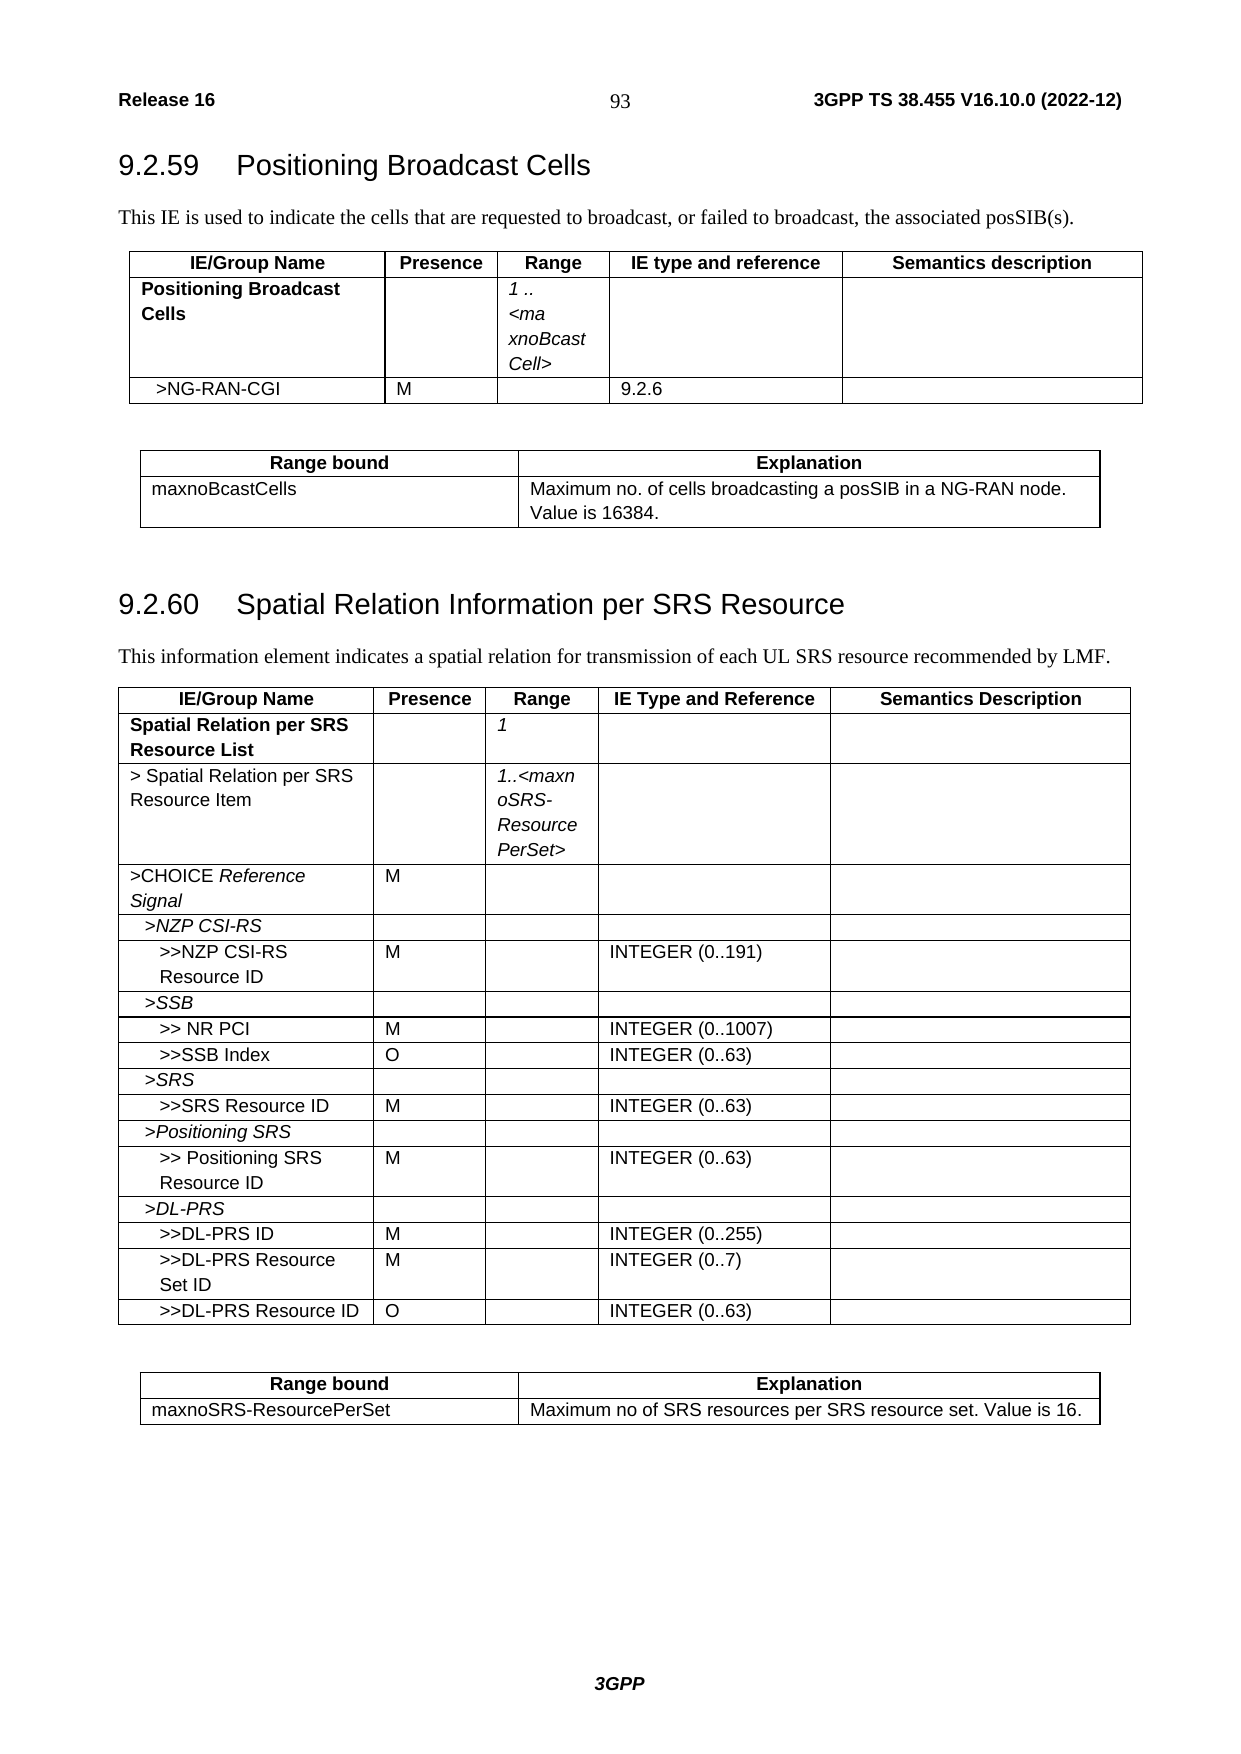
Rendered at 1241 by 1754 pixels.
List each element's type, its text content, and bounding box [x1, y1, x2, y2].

subtitle 9.2.60 Spatial Relation Information per SRS Resource [118, 587, 1122, 620]
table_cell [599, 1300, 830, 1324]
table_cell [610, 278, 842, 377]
text This IE is used to indicate the cells that are requested to broadcast, or failed to broadcast, the associated posSIB(s). [118, 205, 1122, 229]
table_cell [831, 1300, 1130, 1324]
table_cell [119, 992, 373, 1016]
text This information element indicates a spatial relation for transmission of each UL SRS resource recommended by LMF. [118, 644, 1122, 668]
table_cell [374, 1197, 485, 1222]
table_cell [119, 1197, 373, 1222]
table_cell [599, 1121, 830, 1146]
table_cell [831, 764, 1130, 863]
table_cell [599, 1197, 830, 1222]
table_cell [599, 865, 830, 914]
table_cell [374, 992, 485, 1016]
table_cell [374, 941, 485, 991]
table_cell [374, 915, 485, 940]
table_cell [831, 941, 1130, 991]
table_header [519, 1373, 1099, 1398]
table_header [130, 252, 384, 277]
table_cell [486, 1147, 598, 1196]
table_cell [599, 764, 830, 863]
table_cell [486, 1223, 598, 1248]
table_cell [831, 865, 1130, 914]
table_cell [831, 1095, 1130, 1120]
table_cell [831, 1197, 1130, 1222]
subtitle 9.2.59 Positioning Broadcast Cells [118, 147, 1122, 181]
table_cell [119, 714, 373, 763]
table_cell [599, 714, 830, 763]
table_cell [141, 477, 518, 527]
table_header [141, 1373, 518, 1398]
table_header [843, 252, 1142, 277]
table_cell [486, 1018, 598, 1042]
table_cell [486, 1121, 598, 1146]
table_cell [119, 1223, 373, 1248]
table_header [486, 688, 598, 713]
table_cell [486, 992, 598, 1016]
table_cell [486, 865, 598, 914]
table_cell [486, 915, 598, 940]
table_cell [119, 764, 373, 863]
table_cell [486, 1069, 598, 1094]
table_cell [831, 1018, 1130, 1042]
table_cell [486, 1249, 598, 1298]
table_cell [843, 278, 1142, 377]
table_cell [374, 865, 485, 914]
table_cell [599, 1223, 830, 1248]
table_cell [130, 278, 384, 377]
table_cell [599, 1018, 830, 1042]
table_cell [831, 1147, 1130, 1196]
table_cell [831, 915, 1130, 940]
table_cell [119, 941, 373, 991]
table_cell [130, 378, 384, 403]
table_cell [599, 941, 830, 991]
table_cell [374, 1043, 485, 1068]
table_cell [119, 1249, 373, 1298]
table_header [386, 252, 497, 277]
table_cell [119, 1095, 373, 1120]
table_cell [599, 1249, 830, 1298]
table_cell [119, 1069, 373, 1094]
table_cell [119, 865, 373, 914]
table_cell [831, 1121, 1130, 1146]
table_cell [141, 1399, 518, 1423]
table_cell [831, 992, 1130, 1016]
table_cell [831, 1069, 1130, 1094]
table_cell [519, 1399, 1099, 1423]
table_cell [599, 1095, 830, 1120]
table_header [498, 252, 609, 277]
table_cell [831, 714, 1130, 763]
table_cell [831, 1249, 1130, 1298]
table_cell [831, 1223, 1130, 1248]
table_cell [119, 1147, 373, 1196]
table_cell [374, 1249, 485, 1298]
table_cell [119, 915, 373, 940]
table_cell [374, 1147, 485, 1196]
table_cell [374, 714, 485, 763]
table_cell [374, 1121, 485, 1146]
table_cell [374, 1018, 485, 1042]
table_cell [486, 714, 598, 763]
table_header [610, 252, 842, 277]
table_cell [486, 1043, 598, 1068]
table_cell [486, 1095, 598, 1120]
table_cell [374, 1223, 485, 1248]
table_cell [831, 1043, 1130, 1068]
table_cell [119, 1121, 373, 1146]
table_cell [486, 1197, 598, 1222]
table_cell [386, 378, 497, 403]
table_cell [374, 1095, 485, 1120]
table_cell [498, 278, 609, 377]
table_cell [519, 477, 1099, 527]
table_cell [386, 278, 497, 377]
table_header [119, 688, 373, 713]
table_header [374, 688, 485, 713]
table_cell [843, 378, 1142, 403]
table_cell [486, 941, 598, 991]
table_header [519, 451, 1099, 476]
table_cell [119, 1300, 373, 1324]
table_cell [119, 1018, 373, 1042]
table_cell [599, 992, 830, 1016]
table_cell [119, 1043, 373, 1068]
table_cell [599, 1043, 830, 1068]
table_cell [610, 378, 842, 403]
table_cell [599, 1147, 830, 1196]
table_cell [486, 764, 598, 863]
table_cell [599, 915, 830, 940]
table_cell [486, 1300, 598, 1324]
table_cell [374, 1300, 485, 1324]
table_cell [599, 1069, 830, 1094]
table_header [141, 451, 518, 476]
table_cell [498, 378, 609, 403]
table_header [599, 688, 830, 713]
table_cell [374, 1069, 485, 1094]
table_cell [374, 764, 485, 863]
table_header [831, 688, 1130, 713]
